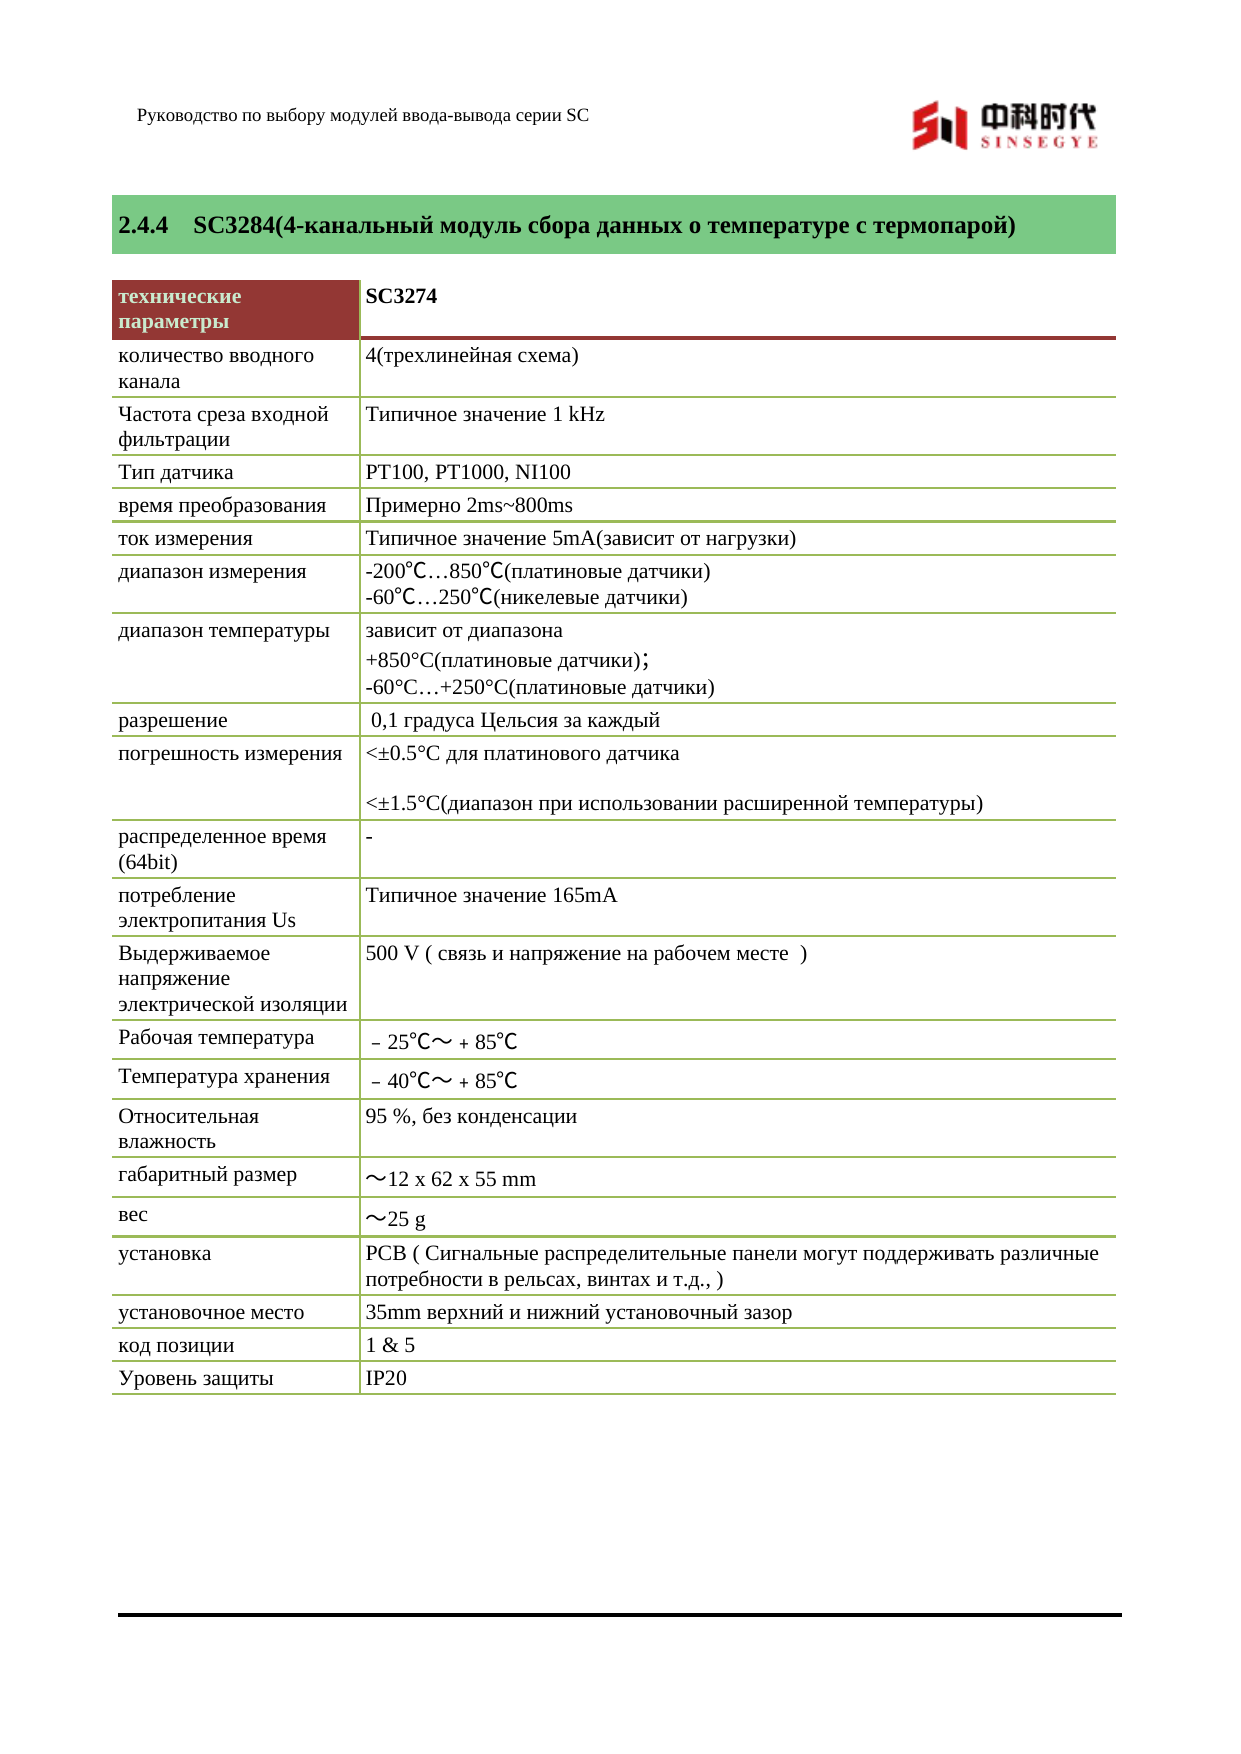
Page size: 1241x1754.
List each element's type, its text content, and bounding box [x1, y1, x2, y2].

table_cell - [361, 821, 1116, 877]
table_cell PT100, PT1000, NI100 [361, 456, 1116, 487]
table_cell ток измерения [112, 523, 359, 553]
table_cell 35mm верхний и нижний установочный зазор [361, 1296, 1116, 1327]
table_cell вес [112, 1198, 359, 1235]
table_cell зависит от диапазона +850°C(платиновые датчики)； -60°C…+250°C(платиновые датчики) [361, 614, 1116, 702]
table_cell Типичное значение 1 kHz [361, 398, 1116, 454]
table_cell габаритный размер [112, 1158, 359, 1196]
table_cell разрешение [112, 704, 359, 735]
table_cell погрешность измерения [112, 737, 359, 818]
table_cell код позиции [112, 1329, 359, 1360]
table_cell Тип датчика [112, 456, 359, 487]
table_cell количество вводного канала [112, 340, 359, 396]
table_cell <±0.5°C для платинового датчика <±1.5°C(диапазон при использовании расширенной температуры) [361, 737, 1116, 818]
table_cell потребление электропитания Us [112, 879, 359, 935]
table_cell PCB ( Сигнальные распределительные панели могут поддерживать различные потребности в рельсах, винтах и т.д., ) [361, 1238, 1116, 1294]
table_cell Выдерживаемое напряжение электрической изоляции [112, 937, 359, 1019]
table_cell Примерно 2ms~800ms [361, 489, 1116, 520]
table_cell диапазон температуры [112, 614, 359, 702]
table_cell время преобразования [112, 489, 359, 520]
table_cell Температура хранения [112, 1060, 359, 1098]
table_cell 0,1 градуса Цельсия за каждый [361, 704, 1116, 735]
table_header 2.4.4 SC3284(4-канальный модуль сбора данных о температуре с термопарой) [112, 195, 1116, 254]
table_cell ﹣40℃～﹢85℃ [361, 1060, 1116, 1098]
table_cell 4(трехлинейная схема) [361, 340, 1116, 396]
table_cell Типичное значение 165mA [361, 879, 1116, 935]
table_cell Частота среза входной фильтрации [112, 398, 359, 454]
table_cell Рабочая температура [112, 1021, 359, 1058]
table_cell ～12 x 62 x 55 mm [361, 1158, 1116, 1196]
table_cell ～25 g [361, 1198, 1116, 1235]
table_cell установочное место [112, 1296, 359, 1327]
table_cell ﹣25℃～﹢85℃ [361, 1021, 1116, 1058]
table_cell Типичное значение 5mA(зависит от нагрузки) [361, 523, 1116, 553]
table_cell 95 %, без конденсации [361, 1100, 1116, 1156]
table_cell -200℃…850℃(платиновые датчики) -60℃…250℃(никелевые датчики) [361, 556, 1116, 612]
table_cell диапазон измерения [112, 556, 359, 612]
table_cell IP20 [361, 1362, 1116, 1393]
table_cell установка [112, 1238, 359, 1294]
table_cell Относительная влажность [112, 1100, 359, 1156]
table_header SC3274 [361, 280, 1116, 336]
table_cell 500 V ( связь и напряжение на рабочем месте ) [361, 937, 1116, 1019]
table_cell 1 & 5 [361, 1329, 1116, 1360]
table_cell распределенное время (64bit) [112, 821, 359, 877]
table_header технические параметры [112, 280, 359, 336]
table_cell Уровень защиты [112, 1362, 359, 1393]
